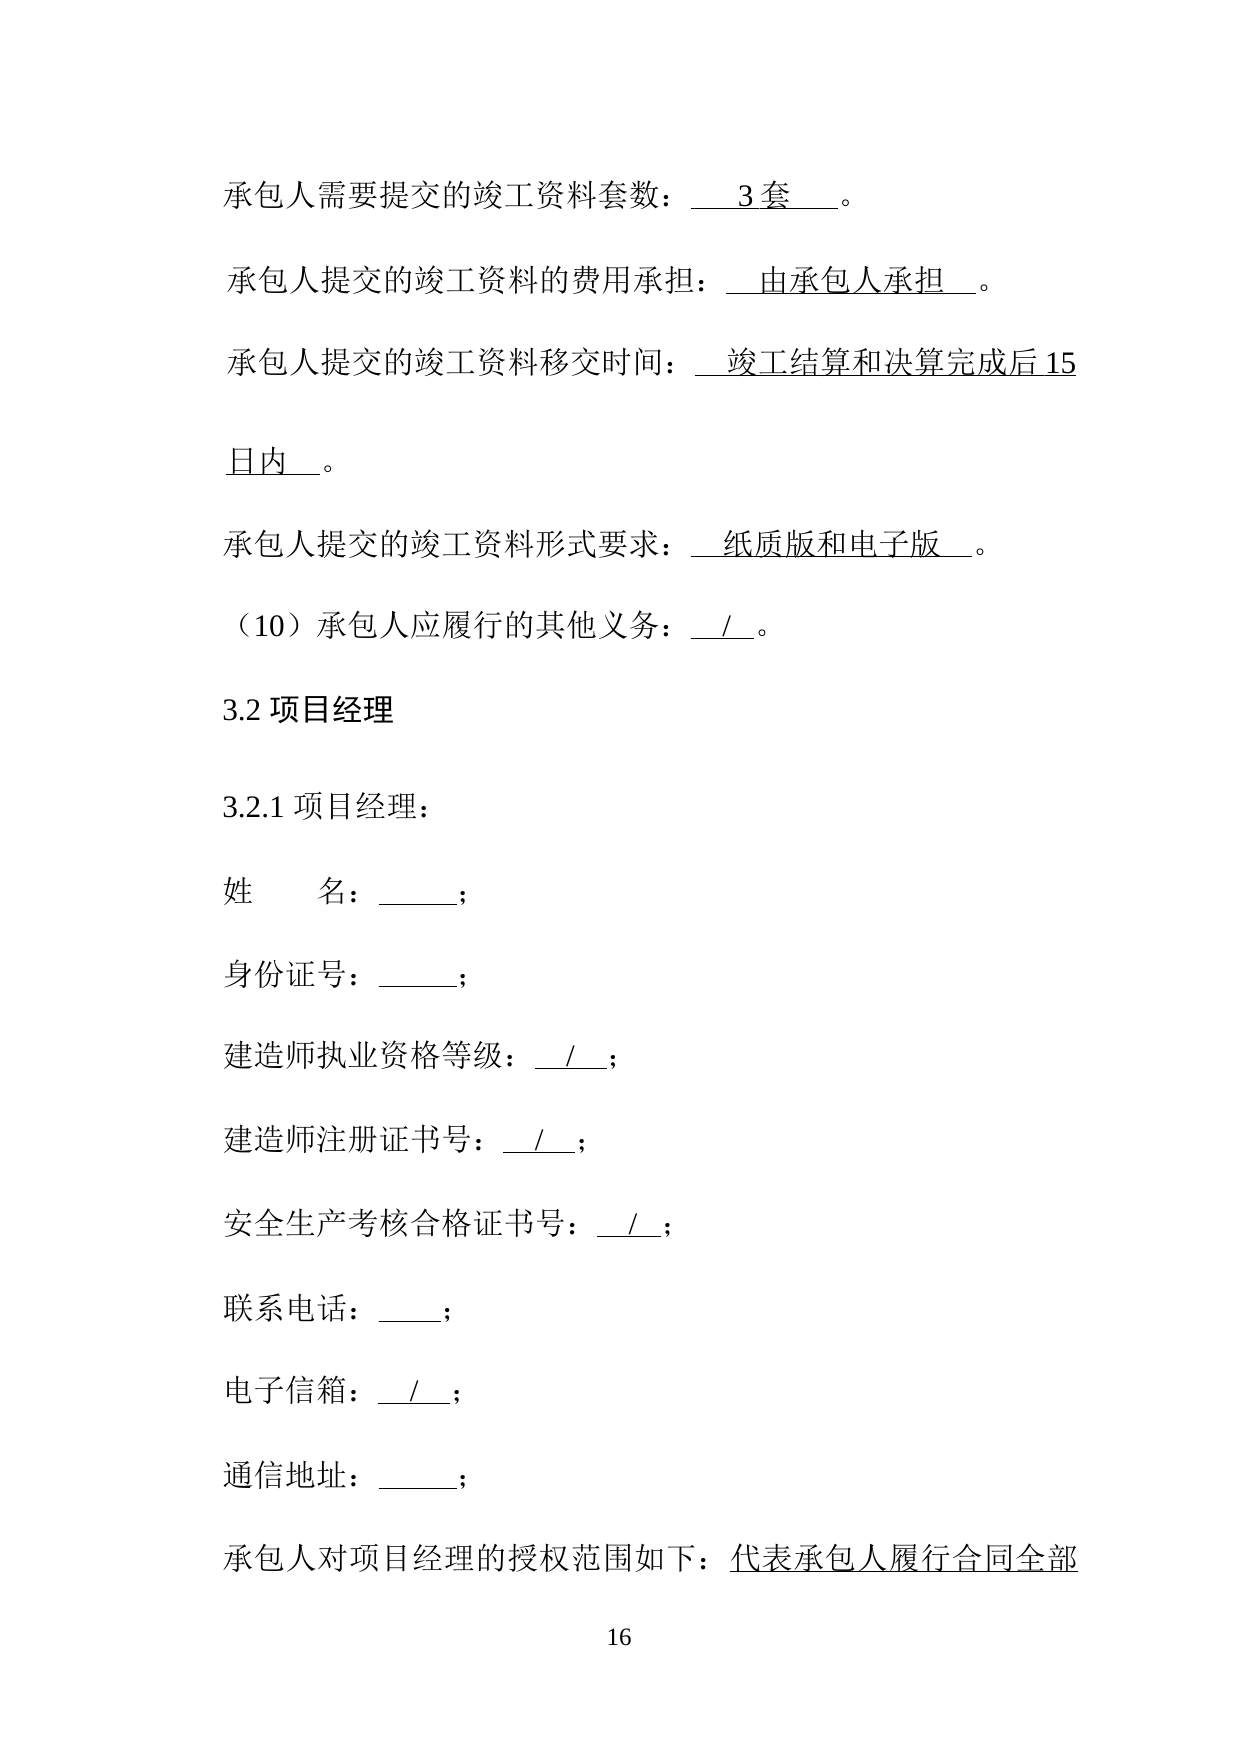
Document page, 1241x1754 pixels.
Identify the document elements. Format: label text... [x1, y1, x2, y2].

text 3.2 项目经理 [159, 676, 1078, 741]
text 身份证号： ； [159, 939, 1078, 1004]
text 姓 名： ； [159, 856, 1078, 921]
text 承包人提交的竣工资料形式要求： 纸质版和电子版 。 [159, 509, 1078, 574]
text （10）承包人应履行的其他义务：/ 。 [159, 592, 1078, 657]
text 承包人需要提交的竣工资料套数： 3套 。 [159, 162, 1078, 227]
text 安全生产考核合格证书号：/； [159, 1190, 1078, 1255]
text 建造师执业资格等级：/ ； [159, 1022, 1078, 1087]
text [159, 1523, 1078, 1588]
text 承包人提交的竣工资料的费用承担： 由承包人承担 。 [226, 246, 1078, 311]
text 联系电话：； [159, 1274, 1078, 1339]
text 通信地址： ； [159, 1441, 1078, 1506]
text 电子信箱：/ ； [159, 1357, 1078, 1422]
text 建造师注册证书号：/ ； [159, 1106, 1078, 1171]
text 3.2.1 项目经理： [159, 772, 1078, 837]
text 承包人提交的竣工资料移交时间： 竣工结算和决算完成后15日内 。 [226, 329, 1078, 491]
